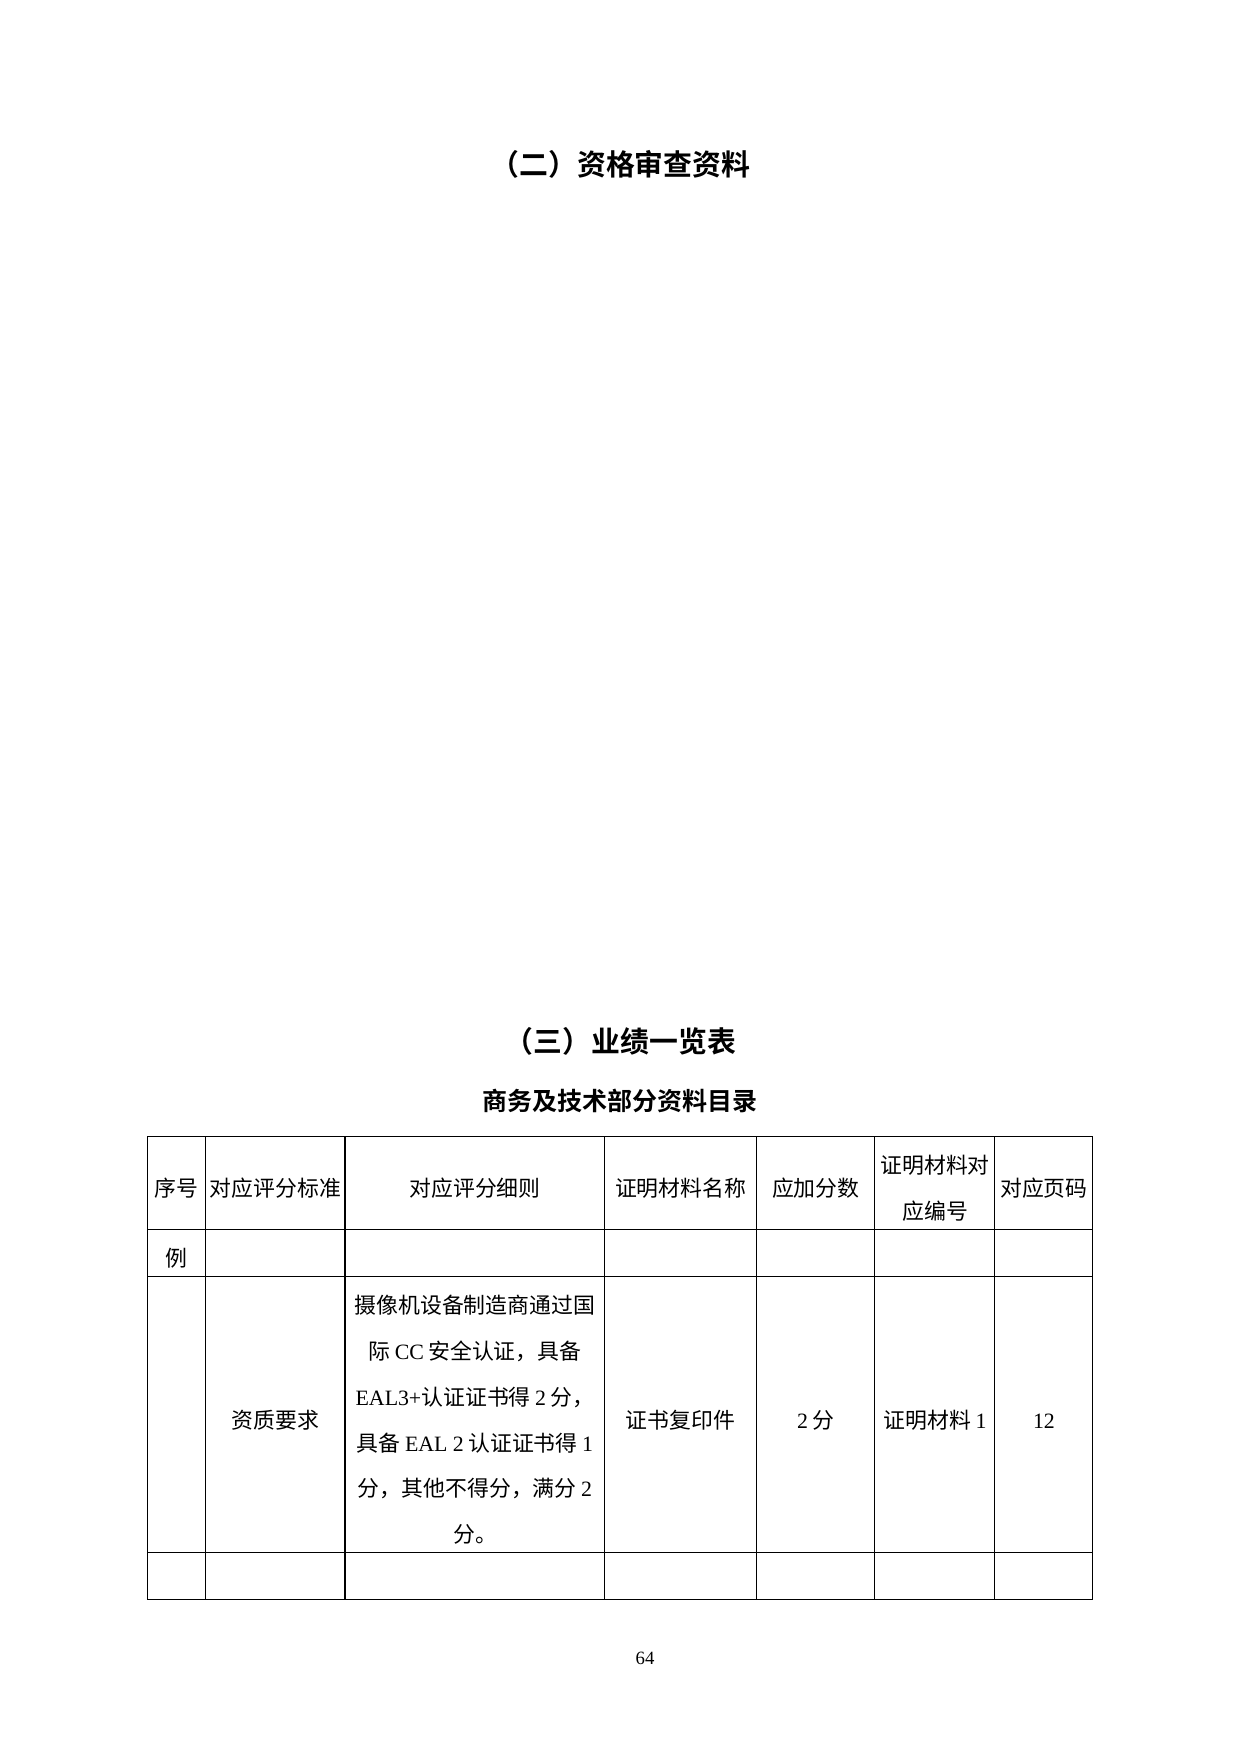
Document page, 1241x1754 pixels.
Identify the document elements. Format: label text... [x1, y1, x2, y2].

table_header 对应页码 [995, 1137, 1092, 1229]
table_cell [206, 1553, 344, 1599]
table_header 对应评分细则 [346, 1137, 604, 1229]
table_header 对应评分标准 [206, 1137, 344, 1229]
table_cell [605, 1553, 756, 1599]
table_cell [875, 1230, 994, 1276]
table_header 序号 [148, 1137, 205, 1229]
text （三）业绩一览表 [148, 1018, 1093, 1061]
table_cell [148, 1277, 205, 1552]
table_cell [757, 1230, 874, 1276]
table_cell [206, 1230, 344, 1276]
table_cell [995, 1553, 1092, 1599]
table_cell [148, 1553, 205, 1599]
text 商务及技术部分资料目录 [148, 1082, 1093, 1118]
table_cell 证明材料1 [875, 1277, 994, 1552]
table_cell 12 [995, 1277, 1092, 1552]
table_cell 例 [148, 1230, 205, 1276]
table_cell [757, 1553, 874, 1599]
table_cell [346, 1230, 604, 1276]
table_cell 2分 [757, 1277, 874, 1552]
table_cell [605, 1230, 756, 1276]
table_header 应加分数 [757, 1137, 874, 1229]
table_cell 摄像机设备制造商通过国际CC安全认证，具备EAL3+认证证书得2分，具备EAL 2认证证书得1分，其他不得分，满分2分。 [346, 1277, 604, 1552]
table_cell [875, 1553, 994, 1599]
table_header 证明材料对应编号 [875, 1137, 994, 1229]
table_cell 资质要求 [206, 1277, 344, 1552]
table_cell 证书复印件 [605, 1277, 756, 1552]
table_header 证明材料名称 [605, 1137, 756, 1229]
table_cell [346, 1553, 604, 1599]
text （二）资格审查资料 [148, 142, 1093, 184]
table_cell [995, 1230, 1092, 1276]
